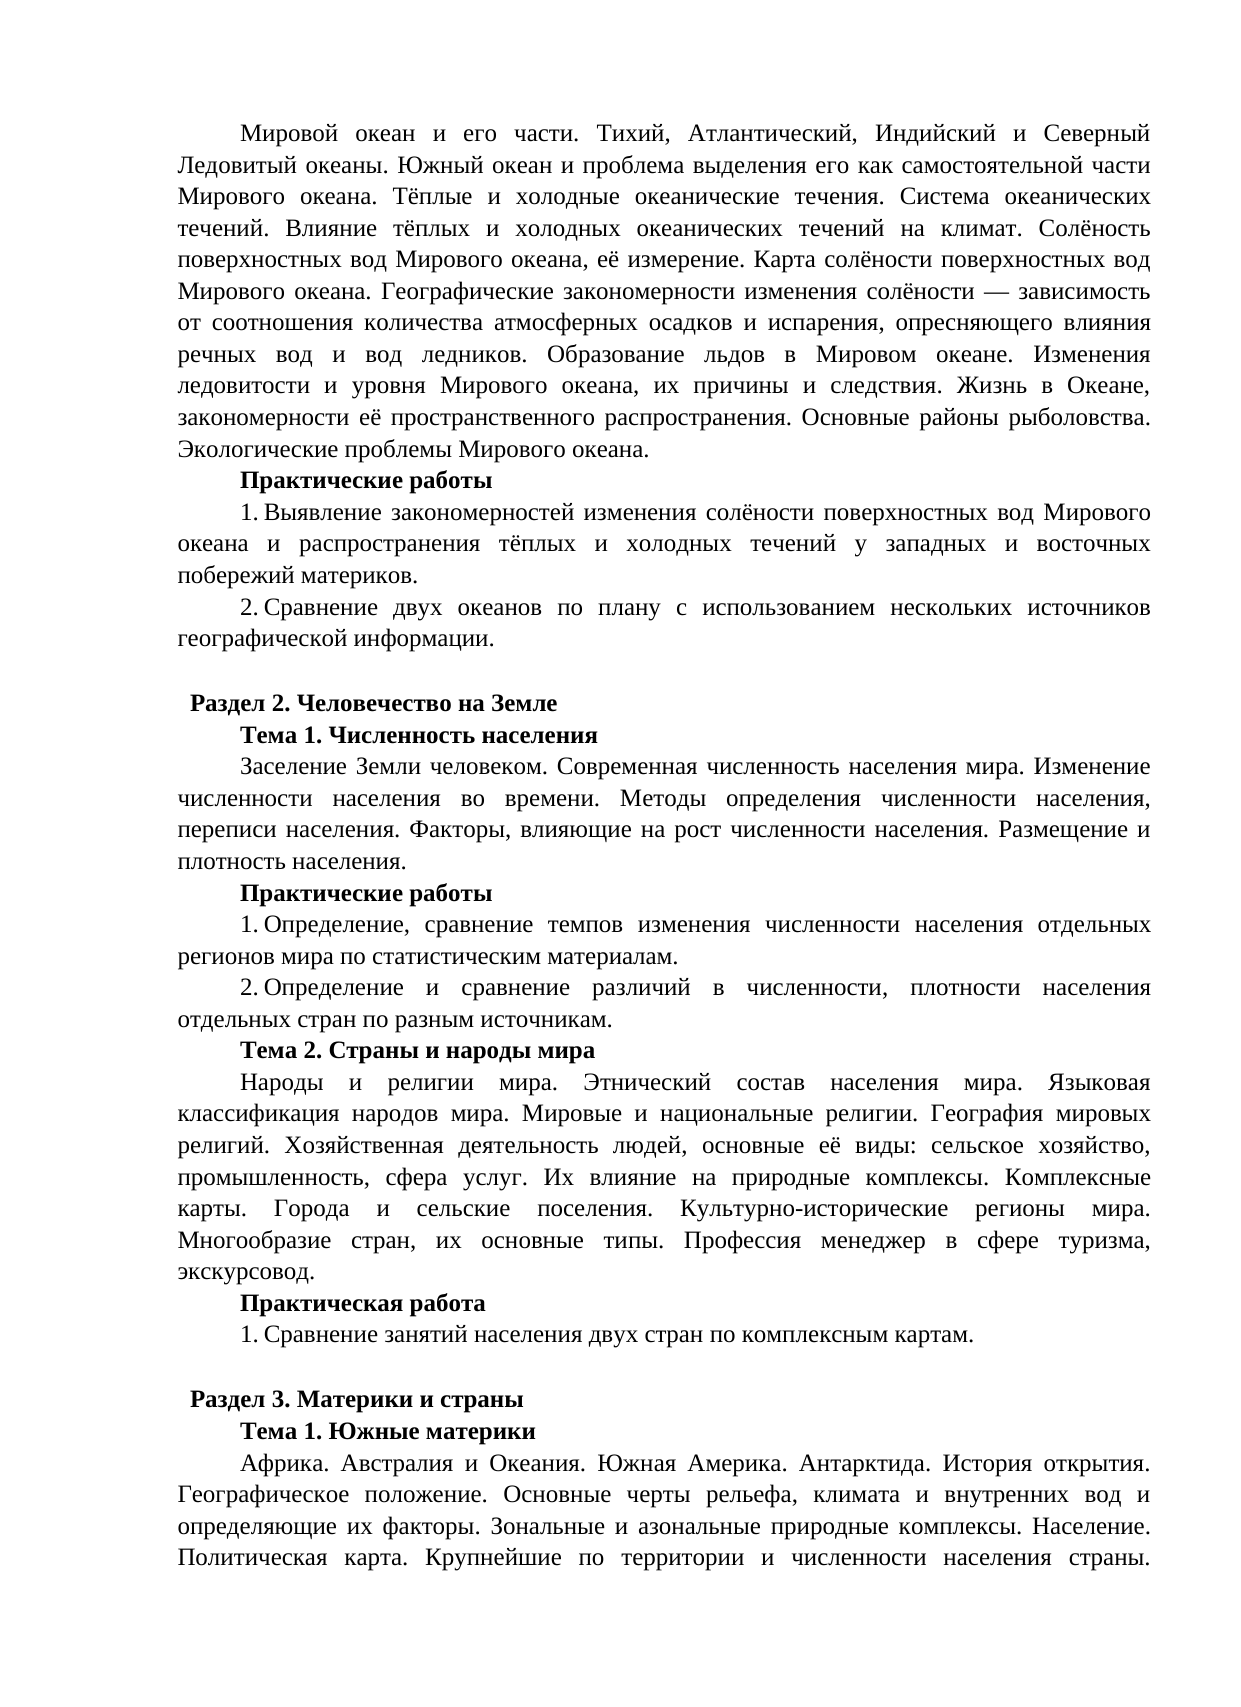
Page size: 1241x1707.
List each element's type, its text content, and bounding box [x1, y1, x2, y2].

text Тема 1. Численность населения [177, 720, 1152, 748]
text 1. Выявление закономерностей изменения солёности поверхностных вод Мирового океана и распространения тёплых и холодных течений у западных и восточных побережий материков. [177, 497, 1152, 589]
text 2. Определение и сравнение различий в численности, плотности населения отдельных стран по разным источникам. [177, 972, 1152, 1033]
text Народы и религии мира. Этнический состав населения мира. Языковая классификация народов мира. Мировые и национальные религии. География мировых религий. Хозяйственная деятельность людей, основные её виды: сельское хозяйство, промышленность, сфера услуг. Их влияние на природные комплексы. Комплексные карты. Города и сельские поселения. Культурно-исторические регионы мира. Многообразие стран, их основные типы. Профессия менеджер в сфере туризма, экскурсовод. [177, 1067, 1152, 1285]
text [177, 1448, 1152, 1571]
text 1. Определение, сравнение темпов изменения численности населения отдельных регионов мира по статистическим материалам. [177, 909, 1152, 969]
text Практические работы [177, 465, 1152, 494]
text Мировой океан и его части. Тихий, Атлантический, Индийский и Северный Ледовитый океаны. Южный океан и проблема выделения его как самостоятельной части Мирового океана. Тёплые и холодные океанические течения. Система океанических течений. Влияние тёплых и холодных океанических течений на климат. Солёность поверхностных вод Мирового океана, её измерение. Карта солёности поверхностных вод Мирового океана. Географические закономерности изменения солёности — зависимость от соотношения количества атмосферных осадков и испарения, опресняющего влияния речных вод и вод ледников. Образование льдов в Мировом океане. Изменения ледовитости и уровня Мирового океана, их причины и следствия. Жизнь в Океане, закономерности её пространственного распространения. Основные районы рыболовства. Экологические проблемы Мирового океана. [177, 118, 1152, 462]
text Раздел 3. Материки и страны [190, 1384, 1152, 1413]
text Тема 2. Страны и народы мира [177, 1035, 1152, 1064]
text 1. Сравнение занятий населения двух стран по комплексным картам. [177, 1319, 1152, 1348]
text Тема 1. Южные материки [177, 1416, 1152, 1445]
text Практическая работа [177, 1288, 1152, 1317]
text Заселение Земли человеком. Современная численность населения мира. Изменение численности населения во времени. Методы определения численности населения, переписи населения. Факторы, влияющие на рост численности населения. Размещение и плотность населения. [177, 751, 1152, 875]
text 2. Сравнение двух океанов по плану с использованием нескольких источников географической информации. [177, 592, 1152, 652]
text Раздел 2. Человечество на Земле [190, 688, 1152, 717]
text Практические работы [177, 878, 1152, 906]
